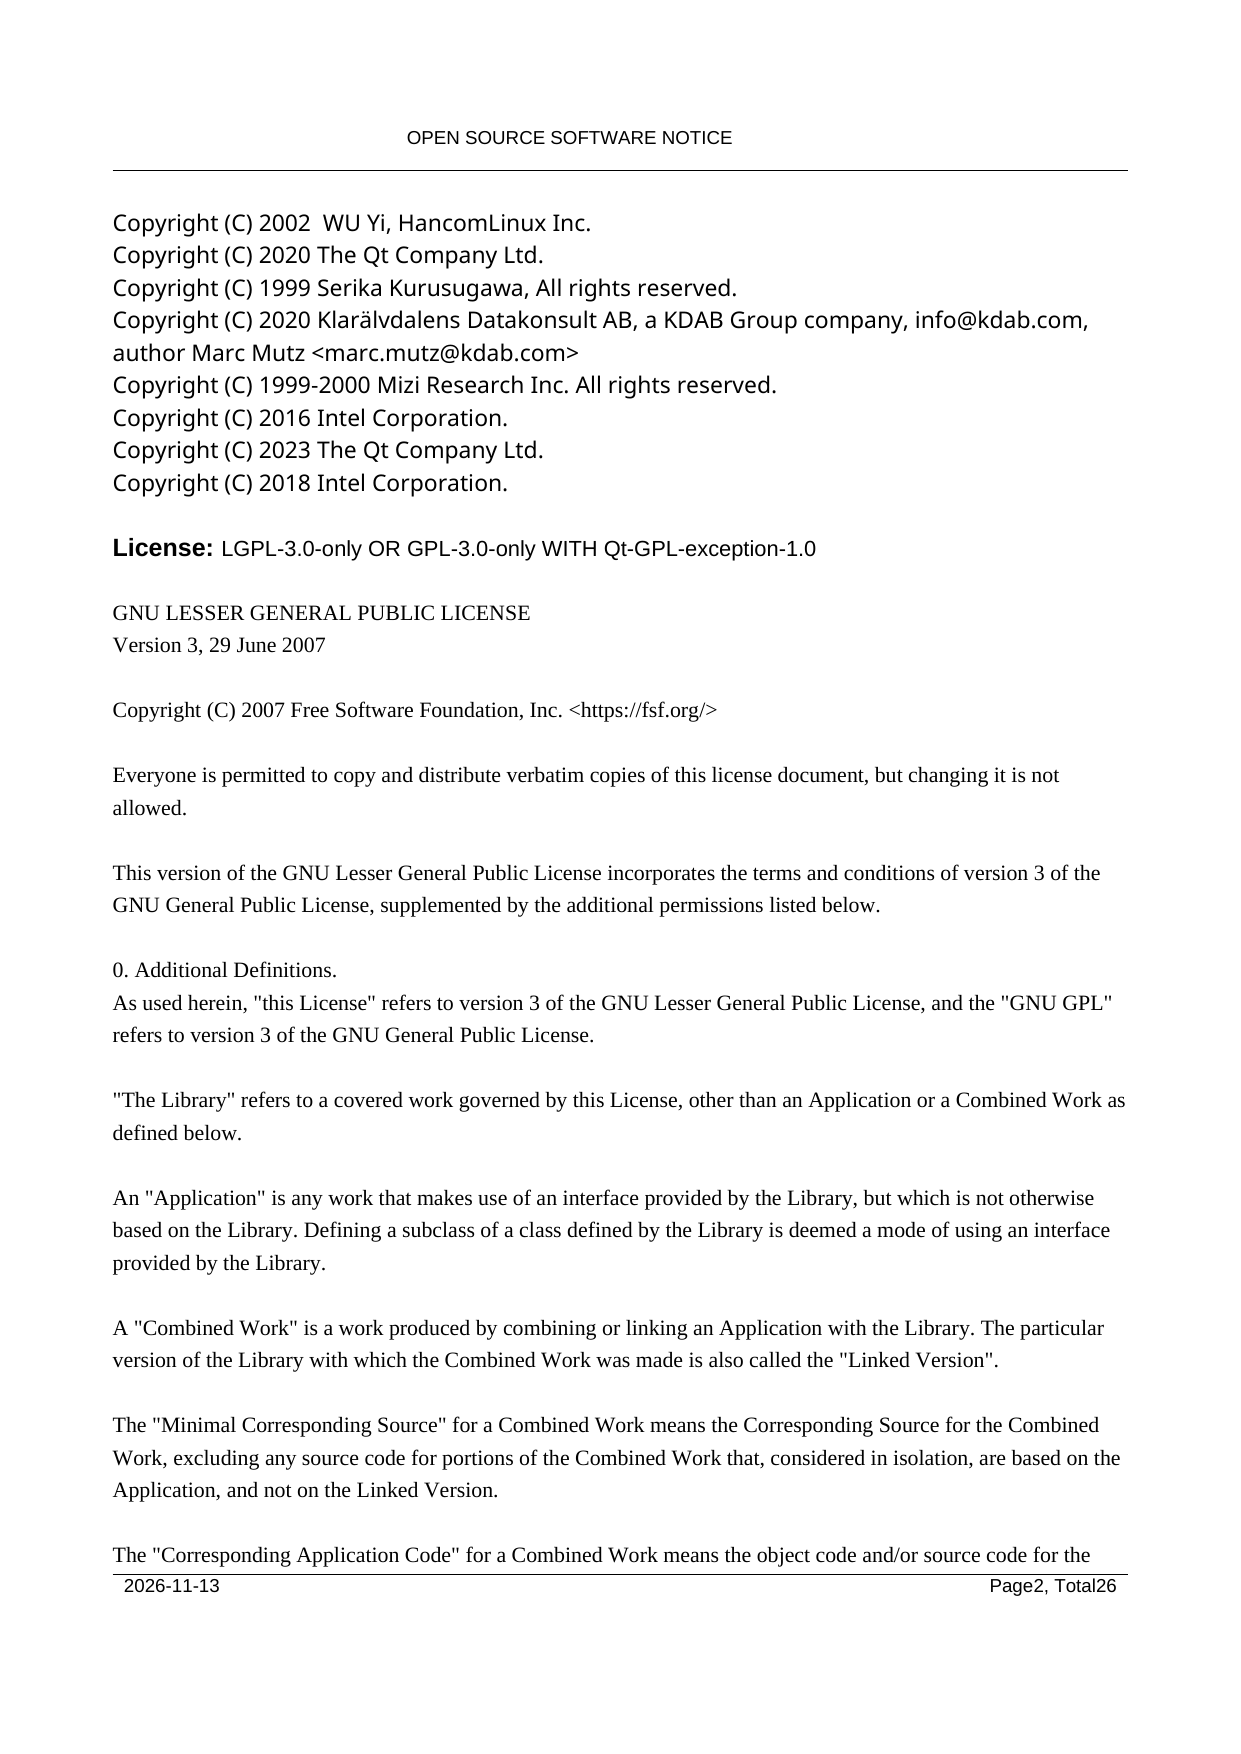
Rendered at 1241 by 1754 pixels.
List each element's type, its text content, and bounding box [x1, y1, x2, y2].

text An "Application" is any work that makes use of an interface provided by the Library, but which is not otherwise based on the Library. Defining a subclass of a class defined by the Library is deemed a mode of using an interface provided by the Library. [112, 1181, 1128, 1279]
text A "Combined Work" is a work produced by combining or linking an Application with the Library. The particular version of the Library with which the Combined Work was made is also called the "Linked Version". [112, 1311, 1128, 1376]
text 0. Additional Definitions. [112, 954, 1128, 986]
text This version of the GNU Lesser General Public License incorporates the terms and conditions of version 3 of the GNU General Public License, supplemented by the additional permissions listed below. [112, 856, 1128, 921]
text GNU LESSER GENERAL PUBLIC LICENSE [112, 564, 1128, 629]
text Version 3, 29 June 2007 [112, 629, 1128, 661]
text License: LGPL-3.0-only OR GPL-3.0-only WITH Qt-GPL-exception-1.0 [112, 531, 1128, 564]
text Copyright (C) 2007 Free Software Foundation, Inc. <https://fsf.org/> [112, 694, 1128, 726]
text The "Minimal Corresponding Source" for a Combined Work means the Corresponding Source for the Combined Work, excluding any source code for portions of the Combined Work that, considered in isolation, are based on the Application, and not on the Linked Version. [112, 1409, 1128, 1506]
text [112, 206, 1128, 531]
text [112, 1539, 1128, 1571]
text As used herein, "this License" refers to version 3 of the GNU Lesser General Public License, and the "GNU GPL" refers to version 3 of the GNU General Public License. [112, 986, 1128, 1051]
text Everyone is permitted to copy and distribute verbatim copies of this license document, but changing it is not allowed. [112, 759, 1128, 824]
text "The Library" refers to a covered work governed by this License, other than an Application or a Combined Work as defined below. [112, 1084, 1128, 1149]
